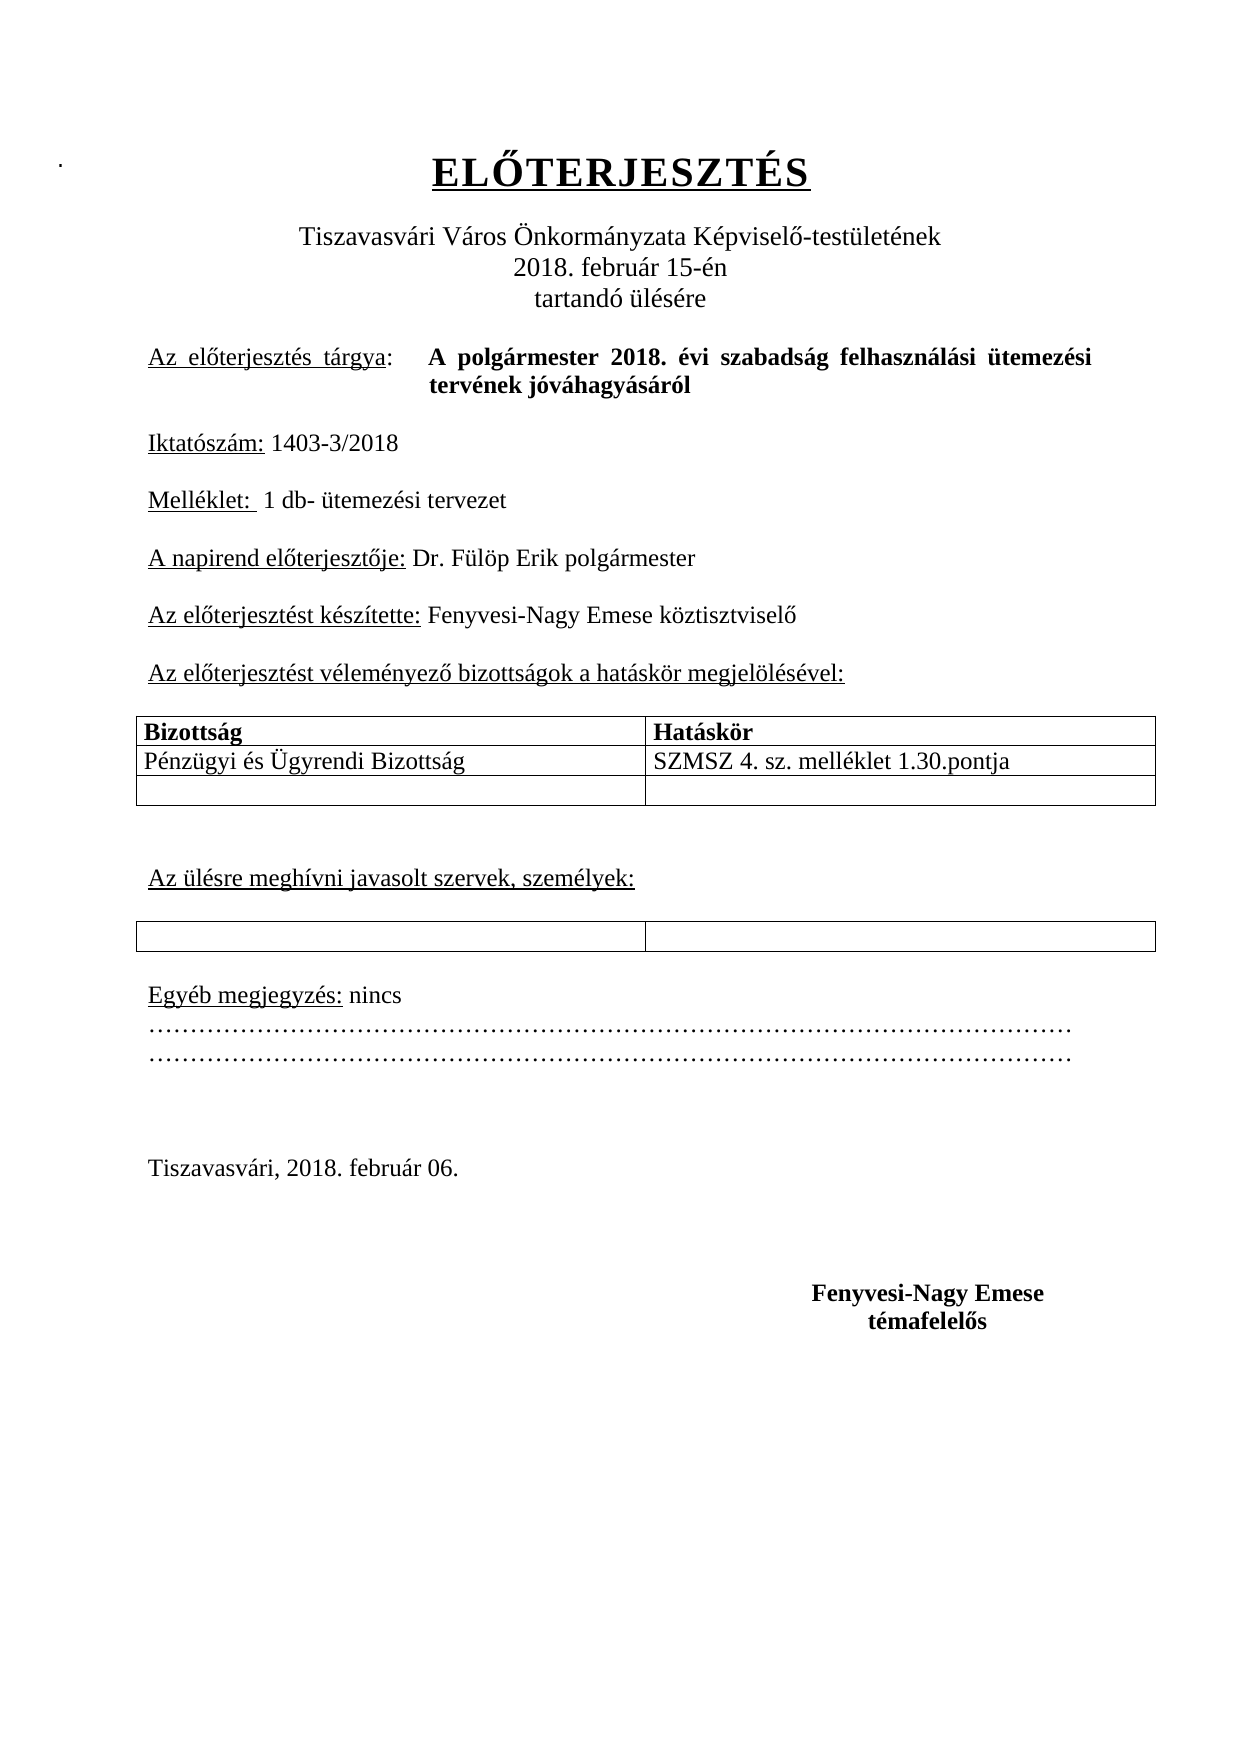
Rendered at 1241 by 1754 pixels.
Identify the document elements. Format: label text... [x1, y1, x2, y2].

table_header [137, 922, 645, 951]
table_header Bizottság [137, 717, 645, 745]
table_header Hatáskör [646, 717, 1155, 745]
text Iktatószám: 1403-3/2018 [148, 399, 1093, 457]
table_cell SZMSZ 4. sz. melléklet 1.30.pontja [646, 746, 1155, 775]
table_cell [137, 776, 645, 805]
table_cell [646, 776, 1155, 805]
text tartandó ülésére [148, 282, 1093, 313]
text …………………………………………………………………………………………………………………………………………………………………………………………………… [148, 1009, 1093, 1067]
text Melléklet: 1 db- ütemezési tervezet [148, 486, 1093, 514]
text Tiszavasvári Város Önkormányzata Képviselő-testületének [148, 219, 1093, 251]
text Az előterjesztést készítette: Fenyvesi-Nagy Emese köztisztviselő [148, 601, 1093, 629]
text Egyéb megjegyzés: nincs [148, 981, 1093, 1009]
text Fenyvesi-Nagy Emese témafelelős [811, 1278, 1093, 1335]
text 2018. február 15-én [148, 251, 1093, 282]
table_cell Pénzügyi és Ügyrendi Bizottság [137, 746, 645, 775]
text Az előterjesztést véleményező bizottságok a hatáskör megjelölésével: [148, 658, 1093, 687]
table_header [646, 922, 1155, 951]
text Tiszavasvári, 2018. február 06. [148, 1153, 1093, 1182]
text Az ülésre meghívni javasolt szervek, személyek: [148, 863, 1093, 892]
text Az előterjesztés tárgya: A polgármester 2018. évi szabadság felhasználási ütemezési tervének jóváhagyásáról [148, 342, 1093, 399]
text A napirend előterjesztője: Dr. Fülöp Erik polgármester [148, 543, 1093, 572]
text ELŐTERJESZTÉS [148, 148, 1093, 196]
